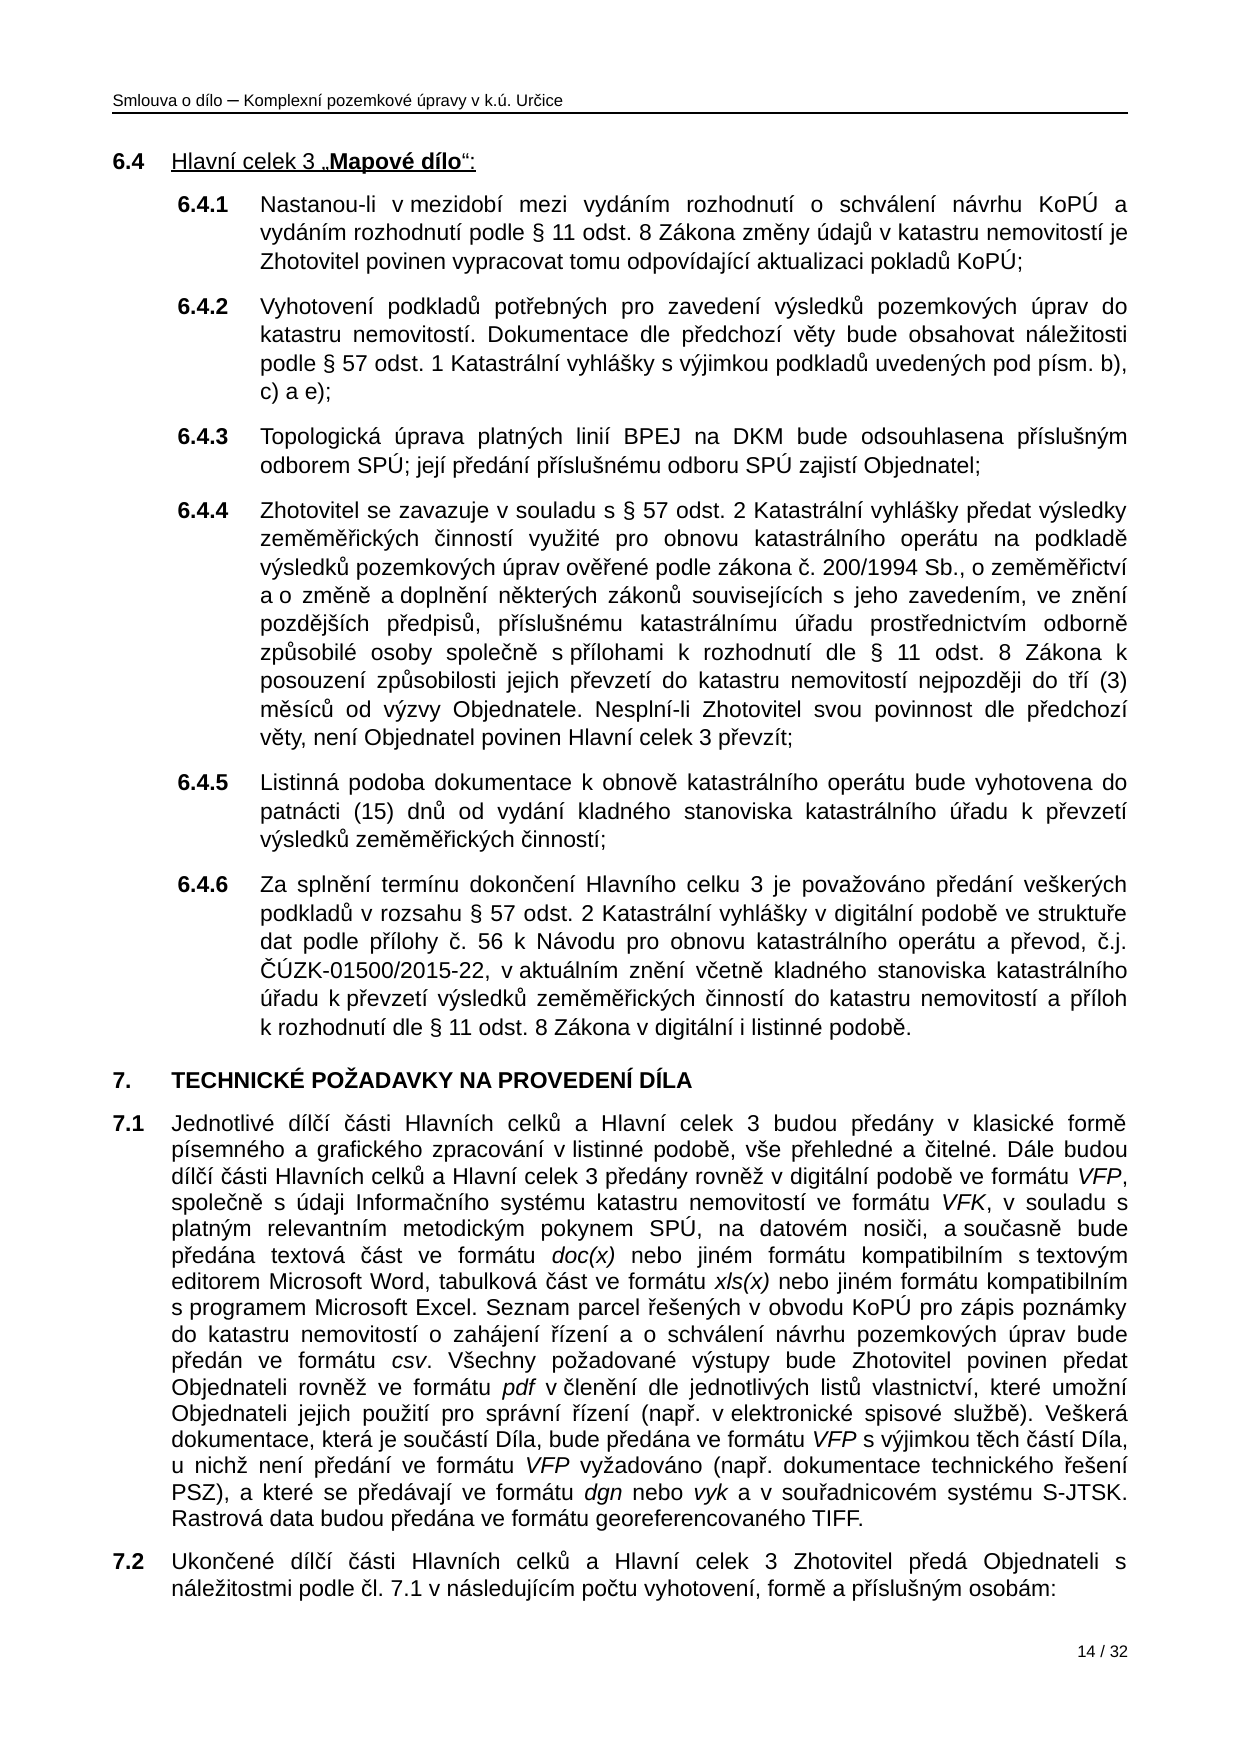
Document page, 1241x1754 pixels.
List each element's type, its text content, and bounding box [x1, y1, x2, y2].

text Jednotlivé dílčí části Hlavních celků a Hlavní celek 3 budou předány v klasické formě písemného a grafického zpracování v listinné podobě, vše přehledné a čitelné. Dále budou dílčí části Hlavních celků a Hlavní celek 3 předány rovněž v digitální podobě ve formátu VFP, společně s údaji Informačního systému katastru nemovitostí ve formátu VFK, v souladu s platným relevantním metodickým pokynem SPÚ, na datovém nosiči, a současně bude předána textová část ve formátu doc(x) nebo jiném formátu kompatibilním s textovým editorem Microsoft Word, tabulková část ve formátu xls(x) nebo jiném formátu kompatibilním s programem Microsoft Excel. Seznam parcel řešených v obvodu KoPÚ pro zápis poznámky do katastru nemovitostí o zahájení řízení a o schválení návrhu pozemkových úprav bude předán ve formátu csv. Všechny požadované výstupy bude Zhotovitel povinen předat Objednateli rovněž ve formátu pdf v členění dle jednotlivých listů vlastnictví, které umožní Objednateli jejich použití pro správní řízení (např. v elektronické spisové službě). Veškerá dokumentace, která je součástí Díla, bude předána ve formátu VFP s výjimkou těch částí Díla, u nichž není předání ve formátu VFP vyžadováno (např. dokumentace technického řešení PSZ), a které se předávají ve formátu dgn nebo vyk a v souřadnicovém systému S-JTSK. Rastrová data budou předána ve formátu georeferencovaného TIFF. [112, 1110, 1128, 1532]
text Nastanou-li v mezidobí mezi vydáním rozhodnutí o schválení návrhu KoPÚ a vydáním rozhodnutí podle § 11 odst. 8 Zákona změny údajů v katastru nemovitostí je Zhotovitel povinen vypracovat tomu odpovídající aktualizaci pokladů KoPÚ; [177, 191, 1128, 274]
text Za splnění termínu dokončení Hlavního celku 3 je považováno předání veškerých podkladů v rozsahu § 57 odst. 2 Katastrální vyhlášky v digitální podobě ve struktuře dat podle přílohy č. 56 k Návodu pro obnovu katastrálního operátu a převod, č.j. ČÚZK-01500/2015-22, v aktuálním znění včetně kladného stanoviska katastrálního úřadu k převzetí výsledků zeměměřických činností do katastru nemovitostí a příloh k rozhodnutí dle § 11 odst. 8 Zákona v digitální i listinné podobě. [177, 871, 1128, 1040]
text Ukončené dílčí části Hlavních celků a Hlavní celek 3 Zhotovitel předá Objednateli s náležitostmi podle čl. 7.1 v následujícím počtu vyhotovení, formě a příslušným osobám: [112, 1548, 1128, 1601]
text Zhotovitel se zavazuje v souladu s § 57 odst. 2 Katastrální vyhlášky předat výsledky zeměměřických činností využité pro obnovu katastrálního operátu na podkladě výsledků pozemkových úprav ověřené podle zákona č. 200/1994 Sb., o zeměměřictví a o změně a doplnění některých zákonů souvisejících s jeho zavedením, ve znění pozdějších předpisů, příslušnému katastrálnímu úřadu prostřednictvím odborně způsobilé osoby společně s přílohami k rozhodnutí dle § 11 odst. 8 Zákona k posouzení způsobilosti jejich převzetí do katastru nemovitostí nejpozději do tří (3) měsíců od výzvy Objednatele. Nesplní-li Zhotovitel svou povinnost dle předchozí věty, není Objednatel povinen Hlavní celek 3 převzít; [177, 497, 1128, 751]
text Vyhotovení podkladů potřebných pro zavedení výsledků pozemkových úprav do katastru nemovitostí. Dokumentace dle předchozí věty bude obsahovat náležitosti podle § 57 odst. 1 Katastrální vyhlášky s výjimkou podkladů uvedených pod písm. b), c) a e); [177, 293, 1128, 404]
text Technické požadavky na provedení díla [112, 1067, 1128, 1093]
text Hlavní celek 3 „Mapové dílo“: [112, 148, 1128, 174]
text Topologická úprava platných linií BPEJ na DKM bude odsouhlasena příslušným odborem SPÚ; její předání příslušnému odboru SPÚ zajistí Objednatel; [177, 423, 1128, 478]
text Listinná podoba dokumentace k obnově katastrálního operátu bude vyhotovena do patnácti (15) dnů od vydání kladného stanoviska katastrálního úřadu k převzetí výsledků zeměměřických činností; [177, 769, 1128, 852]
